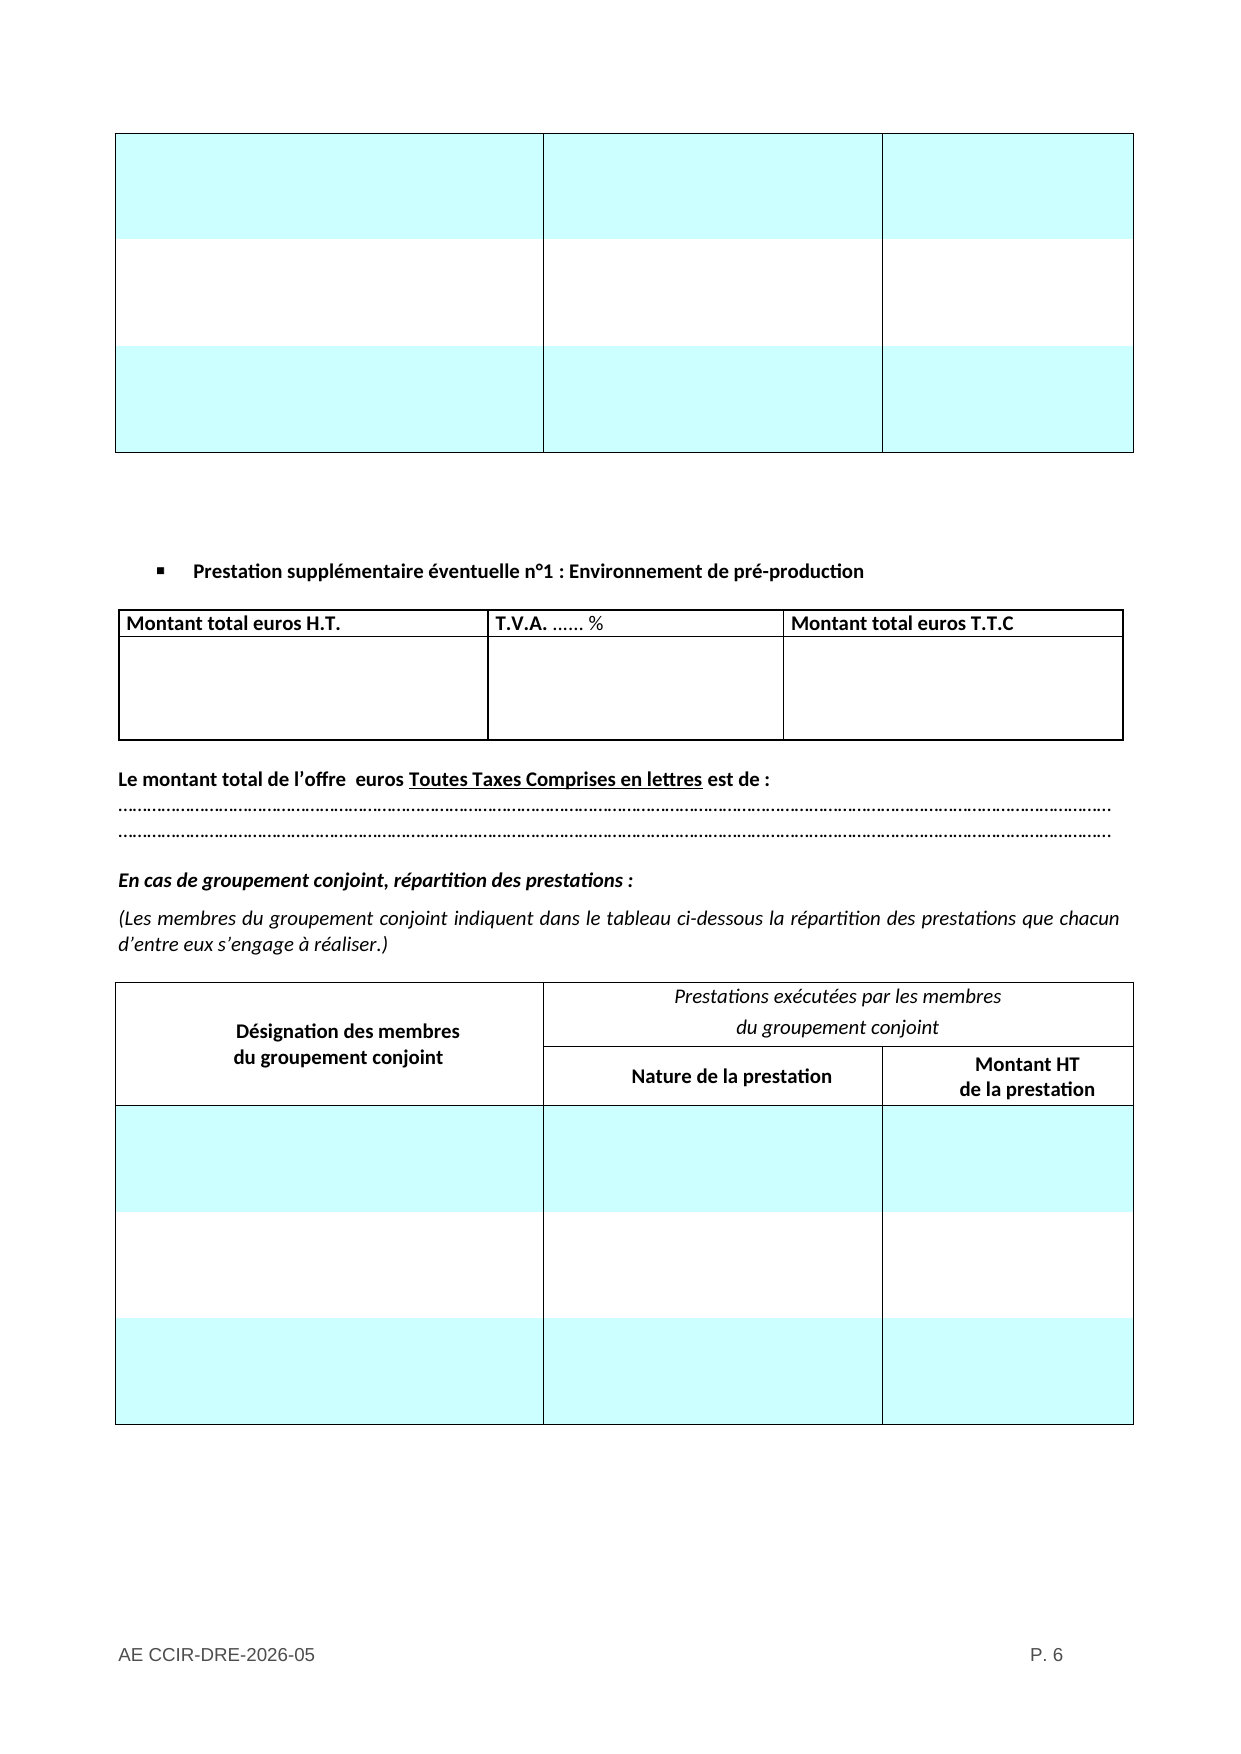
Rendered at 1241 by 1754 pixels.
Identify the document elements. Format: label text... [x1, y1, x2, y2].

text Le montant total de l’offre euros Toutes Taxes Comprises en lettres est de : [118, 766, 1122, 791]
table_cell [116, 239, 543, 346]
table_cell [544, 1318, 882, 1424]
table_cell Nature de la prestation [544, 1047, 882, 1105]
table_cell [544, 1212, 882, 1318]
text (Les membres du groupement conjoint indiquent dans le tableau ci-dessous la répartition des prestations que chacun d’entre eux s’engage à réaliser.) [118, 906, 1122, 956]
text ……………………………………………………………………………………………………………………………………………………………………………………………………………………………………………………………………………………………………………………………………………………………………………… [118, 791, 1122, 842]
table_cell [116, 1212, 543, 1318]
table_cell [883, 1106, 1133, 1212]
table_cell [544, 239, 882, 346]
table_cell [544, 1106, 882, 1212]
table_cell [544, 346, 882, 452]
table_header Prestations exécutées par les membres du groupement conjoint [544, 983, 1133, 1046]
table_cell [883, 134, 1133, 239]
table_cell [116, 1318, 543, 1424]
table_cell [883, 239, 1133, 346]
table_cell Montant HT de la prestation [883, 1047, 1133, 1105]
table_cell [544, 134, 882, 239]
table_header Montant total euros H.T. [120, 611, 487, 636]
table_cell [116, 1106, 543, 1212]
table_header T.V.A. ...... % [489, 611, 783, 636]
table_cell [784, 637, 1122, 739]
table_cell [489, 637, 783, 739]
table_cell [116, 346, 543, 452]
table_cell [120, 637, 487, 739]
table_cell [116, 134, 543, 239]
table_cell [883, 1318, 1133, 1424]
text En cas de groupement conjoint, répartition des prestations : [118, 868, 1080, 893]
table_cell [883, 346, 1133, 452]
table_header Désignation des membres du groupement conjoint [116, 983, 543, 1105]
list Prestation supplémentaire éventuelle n°1 : Environnement de pré-production [156, 558, 1122, 583]
table_header Montant total euros T.T.C [784, 611, 1122, 636]
table_cell [883, 1212, 1133, 1318]
